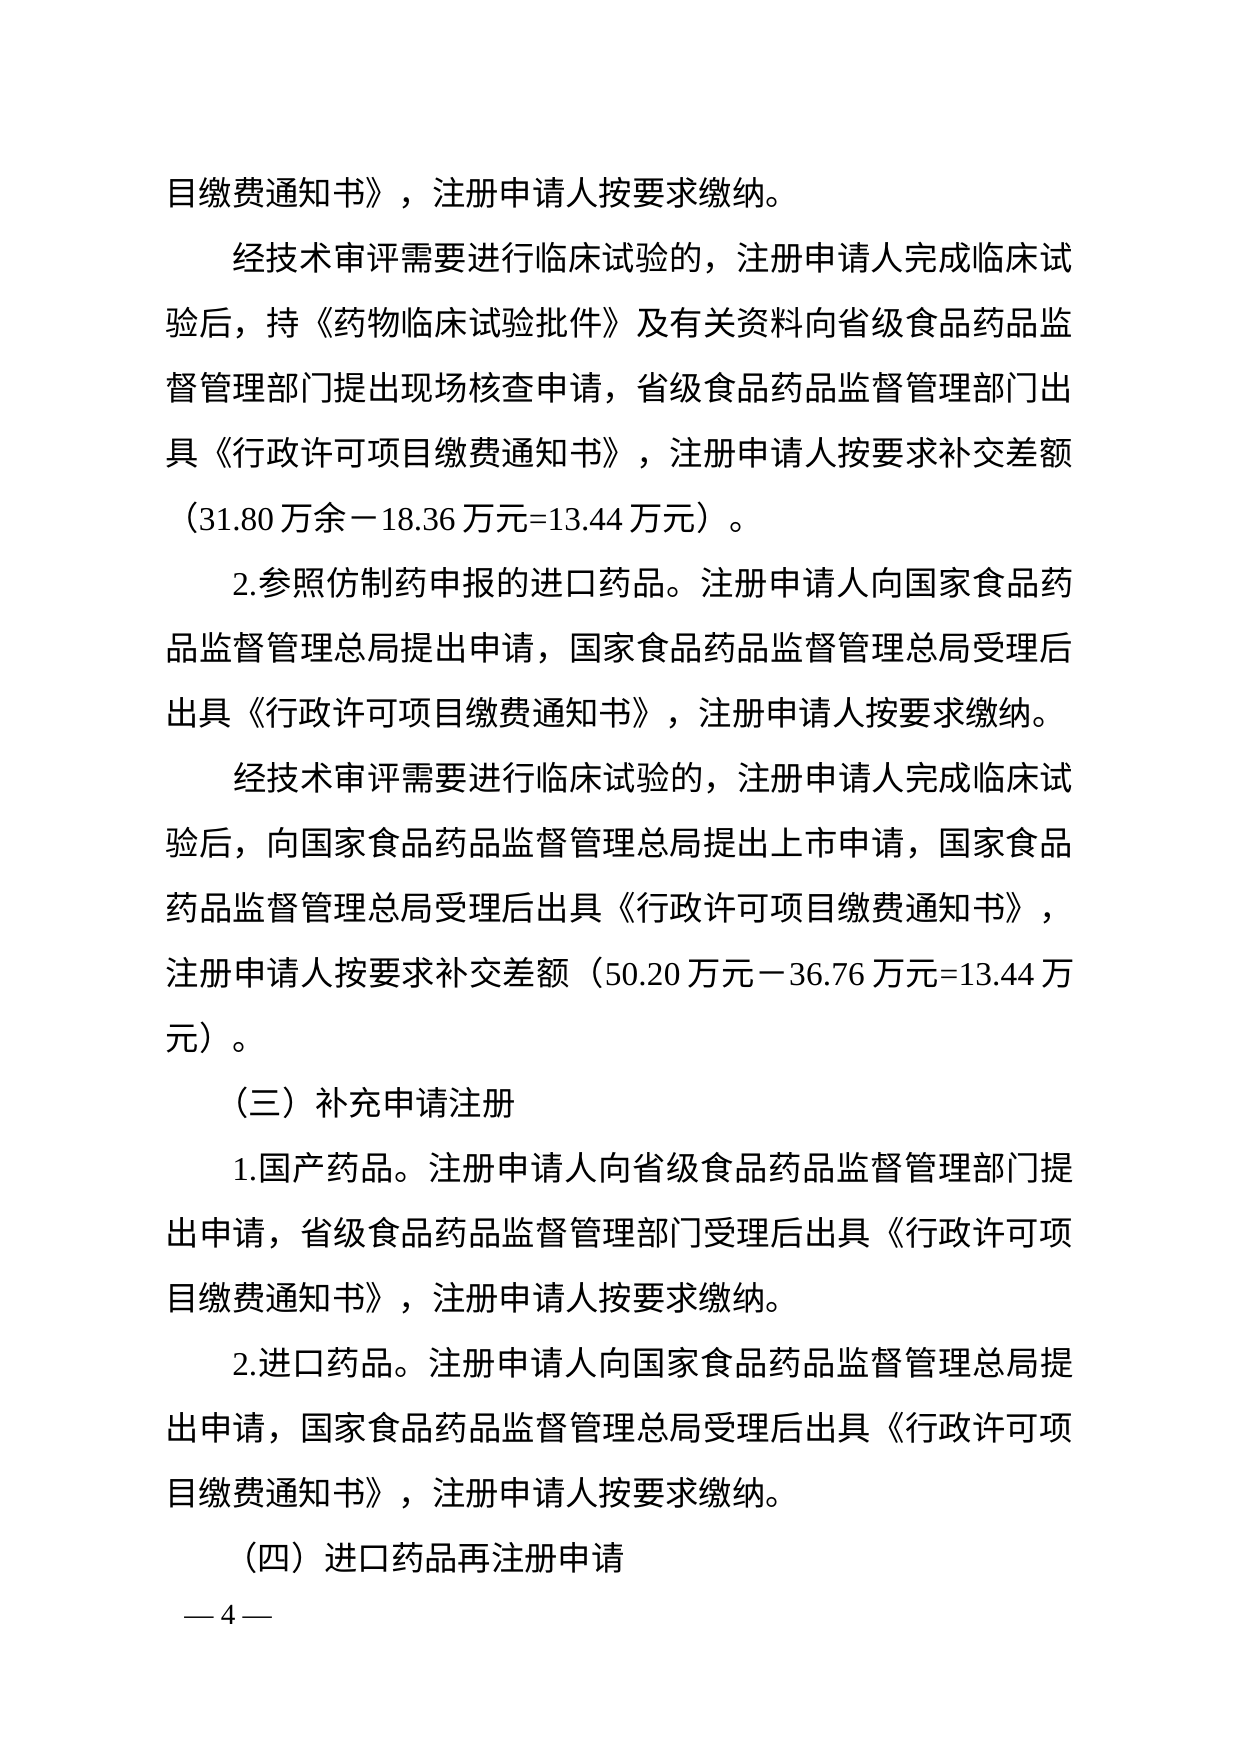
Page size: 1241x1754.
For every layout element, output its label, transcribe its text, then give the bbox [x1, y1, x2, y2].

text 2.参照仿制药申报的进口药品。注册申请人向国家食品药品监督管理总局提出申请，国家食品药品监督管理总局受理后出具《行政许可项目缴费通知书》，注册申请人按要求缴纳。 [165, 548, 1075, 743]
text 经技术审评需要进行临床试验的，注册申请人完成临床试验后，持《药物临床试验批件》及有关资料向省级食品药品监督管理部门提出现场核查申请，省级食品药品监督管理部门出具《行政许可项目缴费通知书》，注册申请人按要求补交差额（31.80万余－18.36万元=13.44万元）。 [165, 223, 1075, 548]
text 1.国产药品。注册申请人向省级食品药品监督管理部门提出申请，省级食品药品监督管理部门受理后出具《行政许可项目缴费通知书》，注册申请人按要求缴纳。 [165, 1133, 1075, 1328]
text （四）进口药品再注册申请 [165, 1523, 1075, 1588]
text 经技术审评需要进行临床试验的，注册申请人完成临床试验后，向国家食品药品监督管理总局提出上市申请，国家食品药品监督管理总局受理后出具《行政许可项目缴费通知书》，注册申请人按要求补交差额（50.20万元－36.76万元=13.44万元）。 [165, 743, 1075, 1068]
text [165, 158, 1075, 223]
text 2.进口药品。注册申请人向国家食品药品监督管理总局提出申请，国家食品药品监督管理总局受理后出具《行政许可项目缴费通知书》，注册申请人按要求缴纳。 [165, 1328, 1075, 1523]
text （三）补充申请注册 [215, 1068, 1075, 1133]
